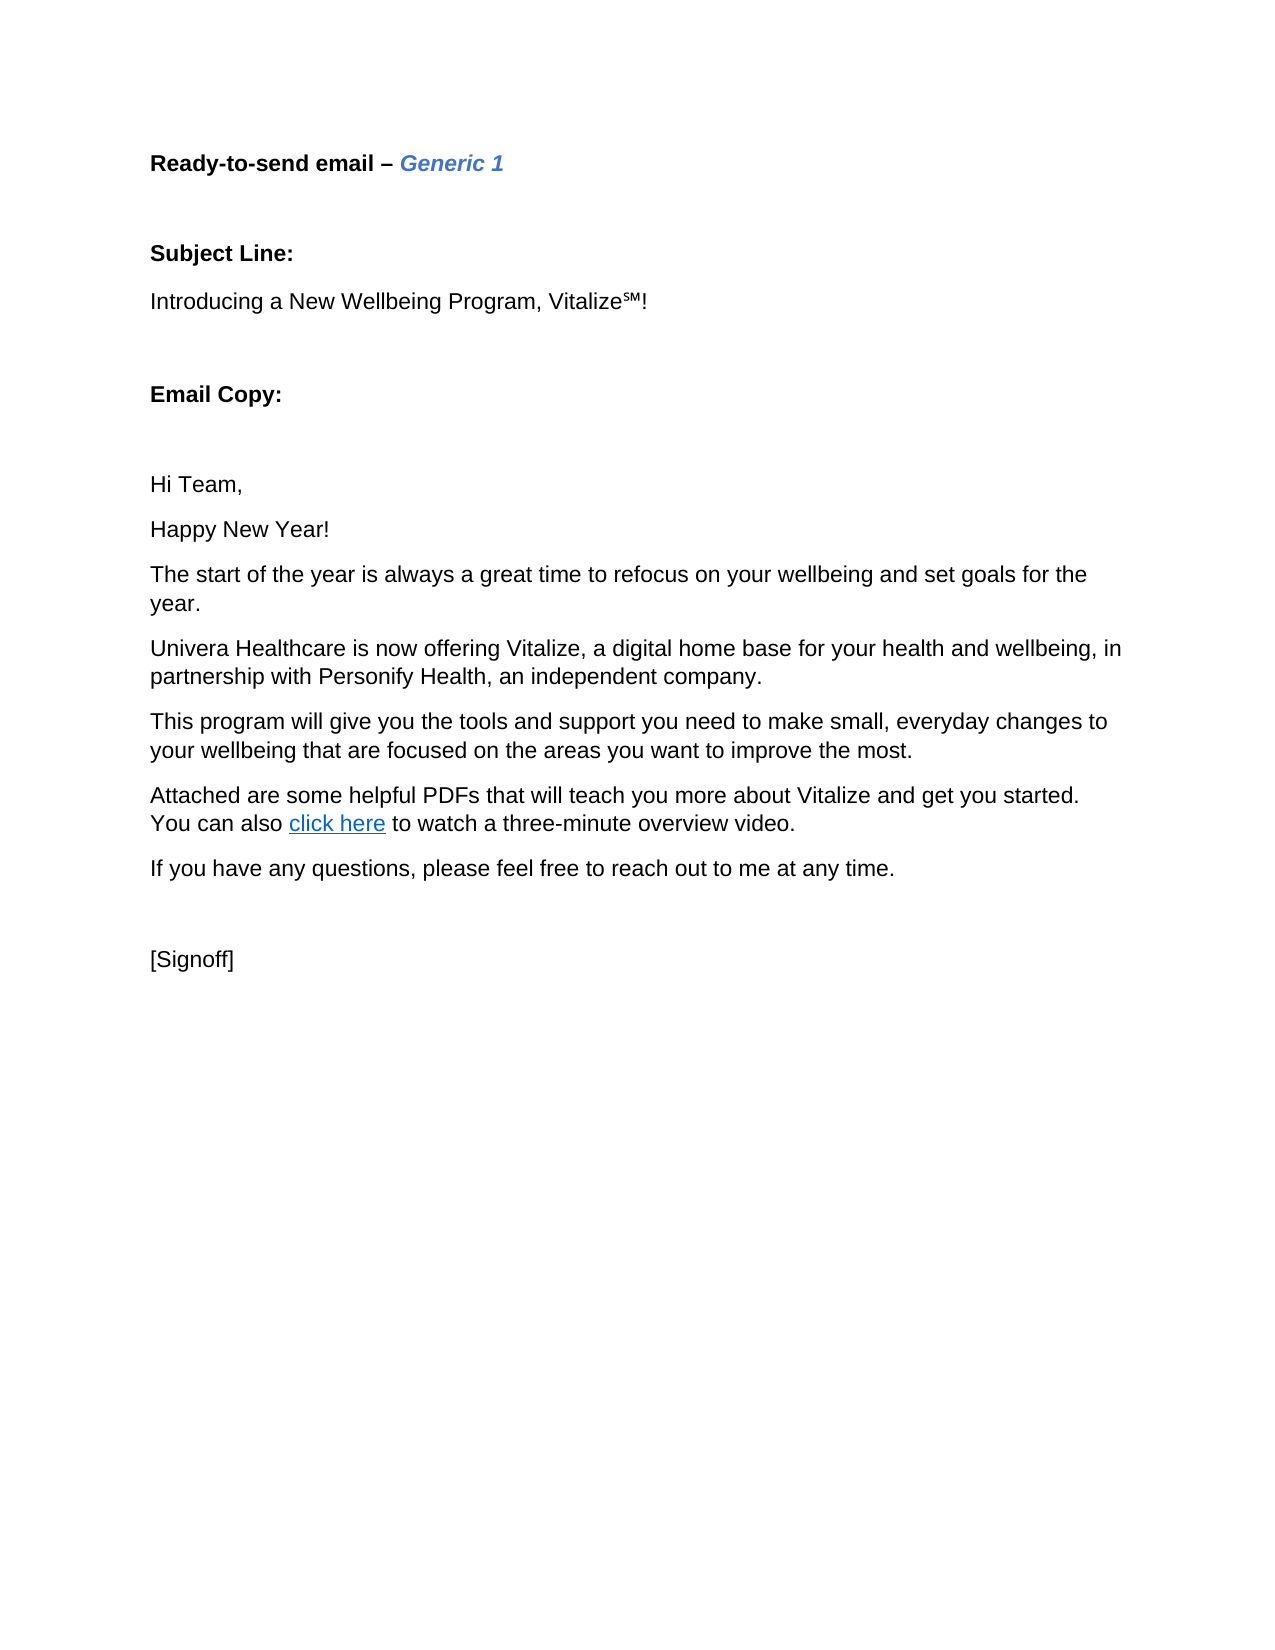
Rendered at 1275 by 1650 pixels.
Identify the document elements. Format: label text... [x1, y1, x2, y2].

text The start of the year is always a great time to refocus on your wellbeing and set goals for the year. [150, 561, 1125, 616]
text Subject Line: [150, 240, 1125, 267]
text Attached are some helpful PDFs that will teach you more about Vitalize and get you started. You can also click here to watch a three-minute overview video. [150, 782, 1125, 837]
text If you have any questions, please feel free to reach out to me at any time. [150, 855, 1125, 882]
text Ready-to-send email – Generic 1 [150, 150, 1125, 176]
text Introducing a New Wellbeing Program, Vitalize℠! [150, 285, 1125, 317]
text Email Copy: [150, 381, 1125, 407]
text [Signoff] [150, 946, 1125, 972]
text This program will give you the tools and support you need to make small, everyday changes to your wellbeing that are focused on the areas you want to improve the most. [150, 708, 1125, 763]
text Happy New Year! [150, 516, 1125, 542]
text Univera Healthcare is now offering Vitalize, a digital home base for your health and wellbeing, in partnership with Personify Health, an independent company. [150, 635, 1125, 689]
text Hi Team, [150, 471, 1125, 497]
